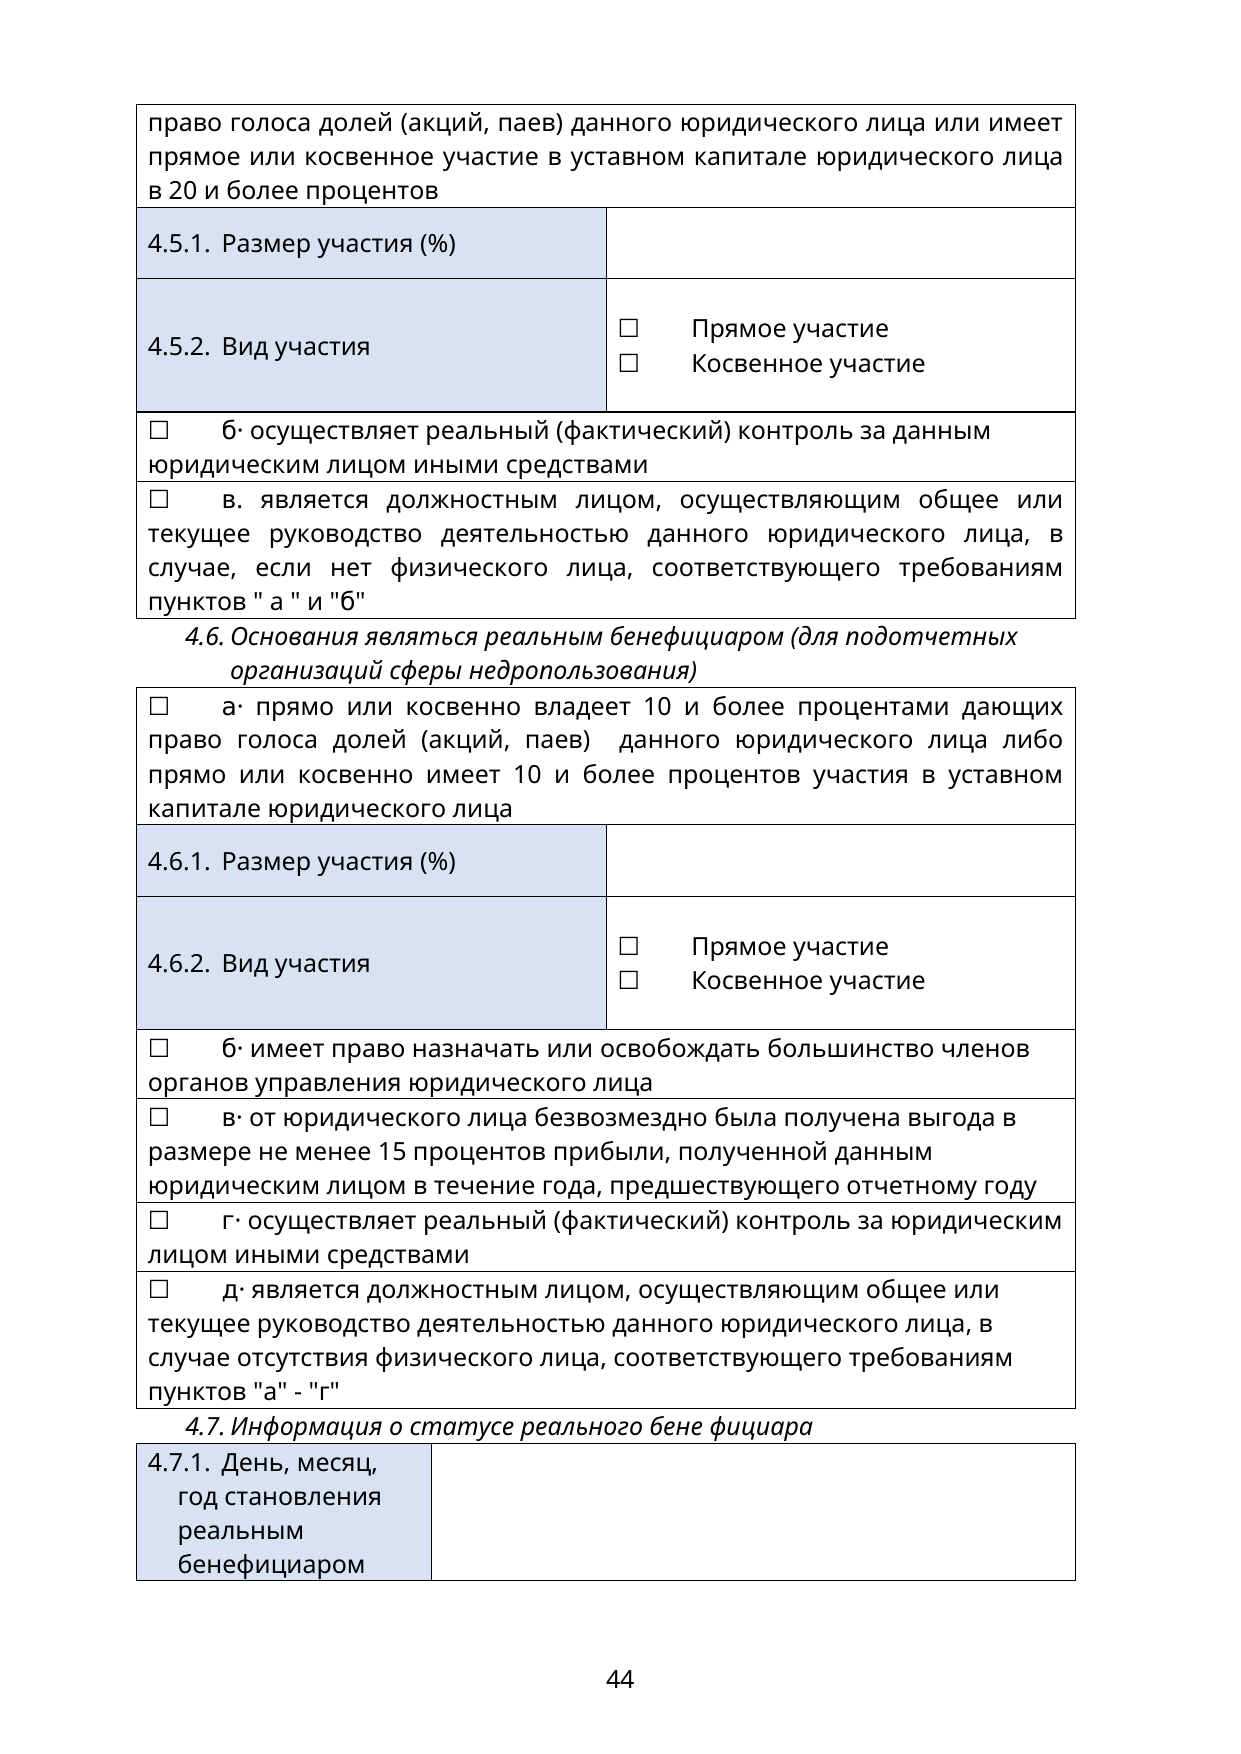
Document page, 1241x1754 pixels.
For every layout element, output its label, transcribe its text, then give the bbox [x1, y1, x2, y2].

table_cell Размер участия (%) [137, 208, 606, 278]
table_cell г․ осуществляет реальный (фактический) контроль за юридическим лицом иными средствами [137, 1203, 1075, 1271]
table_cell б․ имеет право назначать или освобождать большинство членов органов управления юридического лица [137, 1030, 1075, 1098]
table_cell Прямое участие Косвенное участие [607, 897, 1075, 1029]
list Информация о статусе реального бене фициара [185, 1409, 1092, 1443]
table_header [432, 1444, 1075, 1580]
table_cell в. является должностным лицом, осуществляющим общее или текущее руководство деятельностью данного юридического лица, в случае, если нет физического лица, соответствующего требованиям пунктов " а " и "б" [137, 482, 1075, 618]
table_cell д․ является должностным лицом, осуществляющим общее или текущее руководство деятельностью данного юридического лица, в случае отсутствия физического лица, соответствующего требованиям пунктов "а" - "г" [137, 1272, 1075, 1408]
table_cell [607, 825, 1075, 896]
table_header а․ прямо или косвенно владеет 10 и более процентами дающих право голоса долей (акций, паев) данного юридического лица либо прямо или косвенно имеет 10 и более процентов участия в уставном капитале юридического лица [137, 688, 1075, 824]
table_cell Прямое участие Косвенное участие [607, 279, 1075, 411]
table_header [137, 105, 1075, 207]
table_cell [607, 208, 1075, 278]
table_cell б․ осуществляет реальный (фактический) контроль за данным юридическим лицом иными средствами [137, 413, 1075, 481]
table_header День, месяц, год становления реальным бенефициаром [137, 1444, 431, 1580]
table_cell Размер участия (%) [137, 825, 606, 896]
table_cell в․ от юридического лица безвозмездно была получена выгода в размере не менее 15 процентов прибыли, полученной данным юридическим лицом в течение года, предшествующего отчетному году [137, 1099, 1075, 1202]
table_cell Вид участия [137, 279, 606, 411]
table_cell Вид участия [137, 897, 606, 1029]
list Основания являться реальным бенефициаром (для подотчетных организаций сферы недропользования) [185, 619, 1092, 687]
